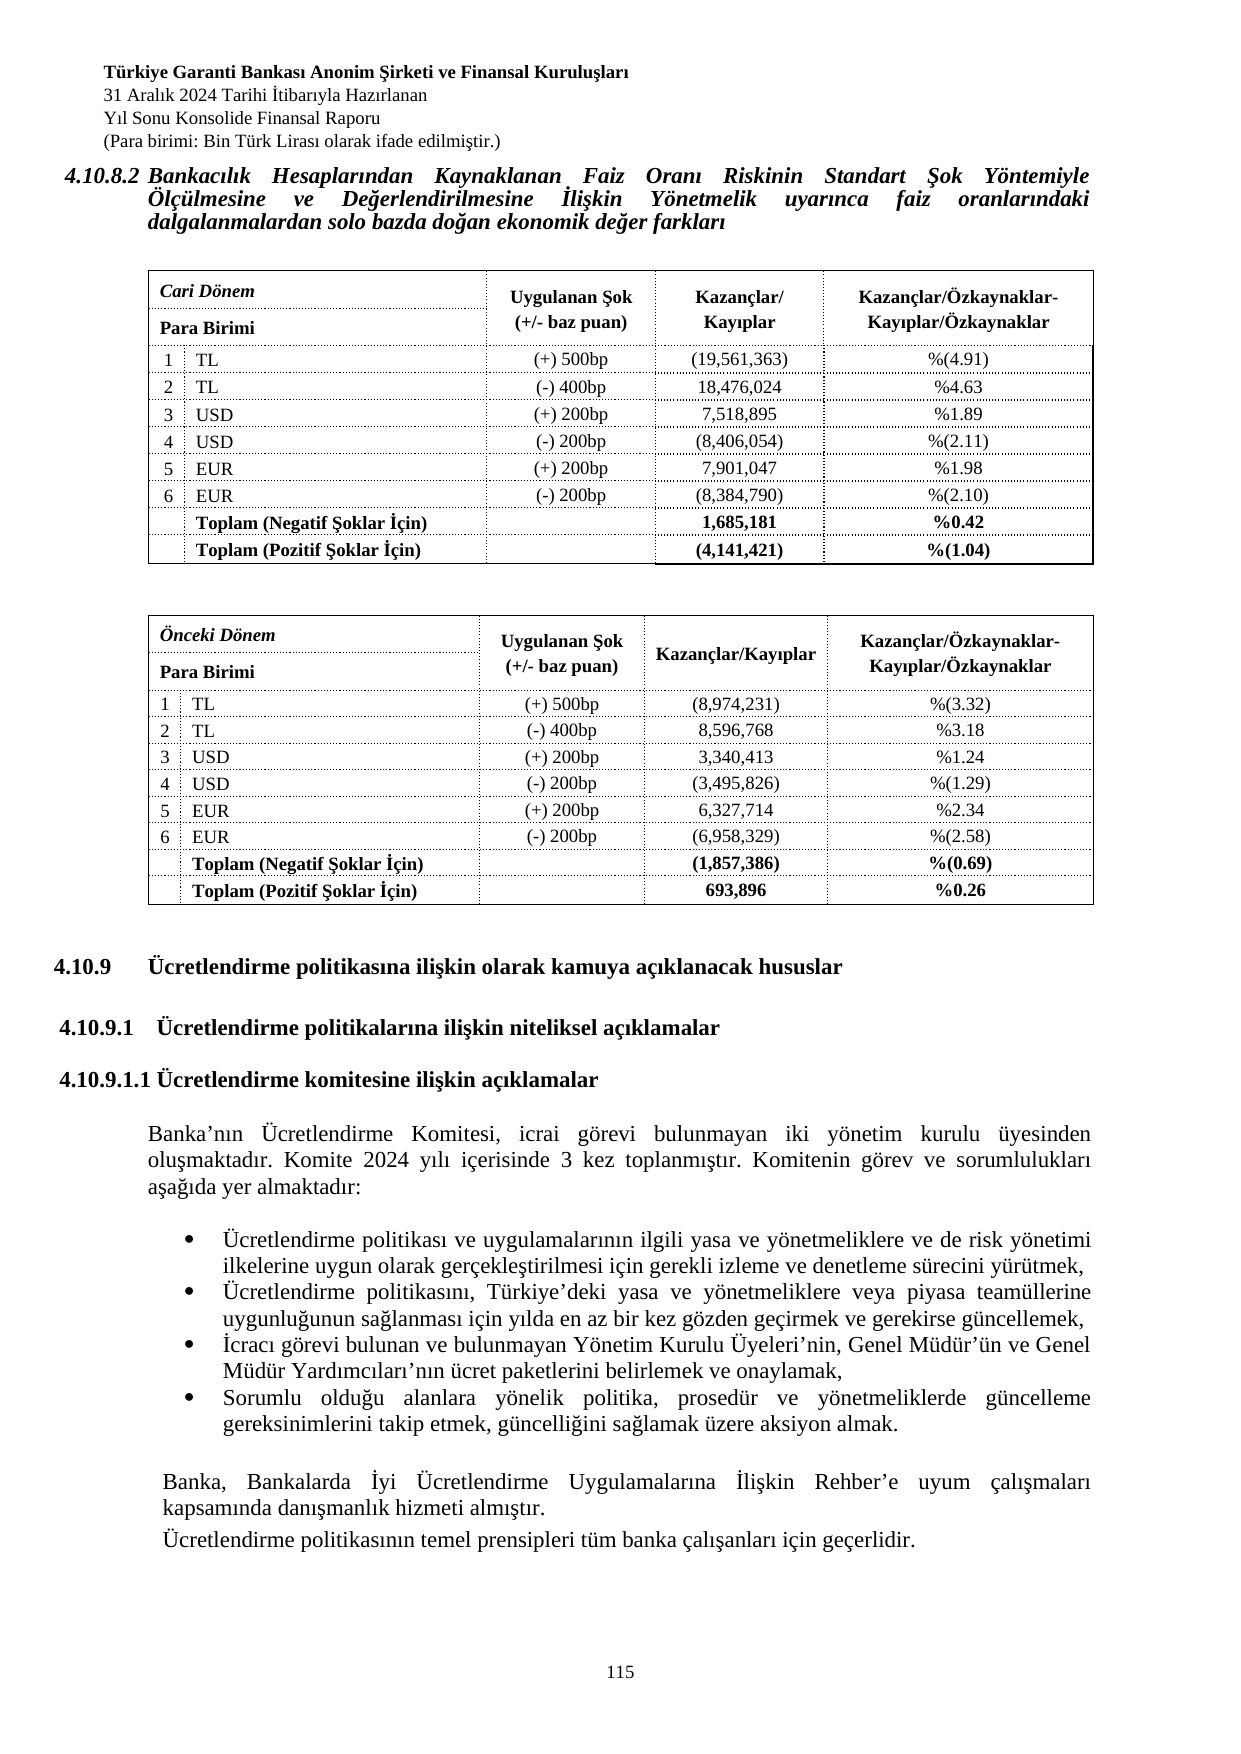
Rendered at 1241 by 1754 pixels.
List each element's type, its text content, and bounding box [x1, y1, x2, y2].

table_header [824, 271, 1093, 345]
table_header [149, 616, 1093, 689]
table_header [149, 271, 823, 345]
list Ücretlendirme politikası ve uygulamalarının ilgili yasa ve yönetmeliklere ve de risk yönetimi ilkelerine uygun olarak gerçekleştirilmesi için gerekli izleme ve denetleme sürecini yürütmek, [185, 1226, 1092, 1278]
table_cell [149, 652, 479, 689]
text 4.10.9.1.1 Ücretlendirme komitesine ilişkin açıklamalar [59, 1066, 1092, 1093]
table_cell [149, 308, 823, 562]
text Ücretlendirme politikasının temel prensipleri tüm banka çalışanları için geçerlidir. [162, 1526, 1092, 1552]
list Sorumlu olduğu alanlara yönelik politika, prosedür ve yönetmeliklerde güncelleme gereksinimlerini takip etmek, güncelliğini sağlamak üzere aksiyon almak. [185, 1384, 1092, 1436]
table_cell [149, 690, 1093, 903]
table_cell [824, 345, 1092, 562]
text Banka, Bankalarda İyi Ücretlendirme Uygulamalarına İlişkin Rehber’e uyum çalışmaları kapsamında danışmanlık hizmeti almıştır. [162, 1468, 1092, 1521]
list Ücretlendirme politikasını, Türkiye’deki yasa ve yönetmeliklere veya piyasa teamüllerine uygunluğunun sağlanması için yılda en az bir kez gözden geçirmek ve gerekirse güncellemek, [185, 1278, 1092, 1331]
text 4.10.8.2 Bankacılık Hesaplarından Kaynaklanan Faiz Oranı Riskinin Standart Şok Yöntemiyle Ölçülmesine ve Değerlendirilmesine İlişkin Yönetmelik uyarınca faiz oranlarındaki dalgalanmalardan solo bazda doğan ekonomik değer farkları [59, 164, 1092, 234]
text 4.10.9.1 Ücretlendirme politikalarına ilişkin niteliksel açıklamalar [59, 1013, 1092, 1040]
text 4.10.9 Ücretlendirme politikasına ilişkin olarak kamuya açıklanacak hususlar [54, 956, 1092, 979]
list İcracı görevi bulunan ve bulunmayan Yönetim Kurulu Üyeleri’nin, Genel Müdür’ün ve Genel Müdür Yardımcıları’nın ücret paketlerini belirlemek ve onaylamak, [185, 1331, 1092, 1384]
text Banka’nın Ücretlendirme Komitesi, icrai görevi bulunmayan iki yönetim kurulu üyesinden oluşmaktadır. Komite 2024 yılı içerisinde 3 kez toplanmıştır. Komitenin görev ve sorumlulukları aşağıda yer almaktadır: [148, 1120, 1092, 1199]
